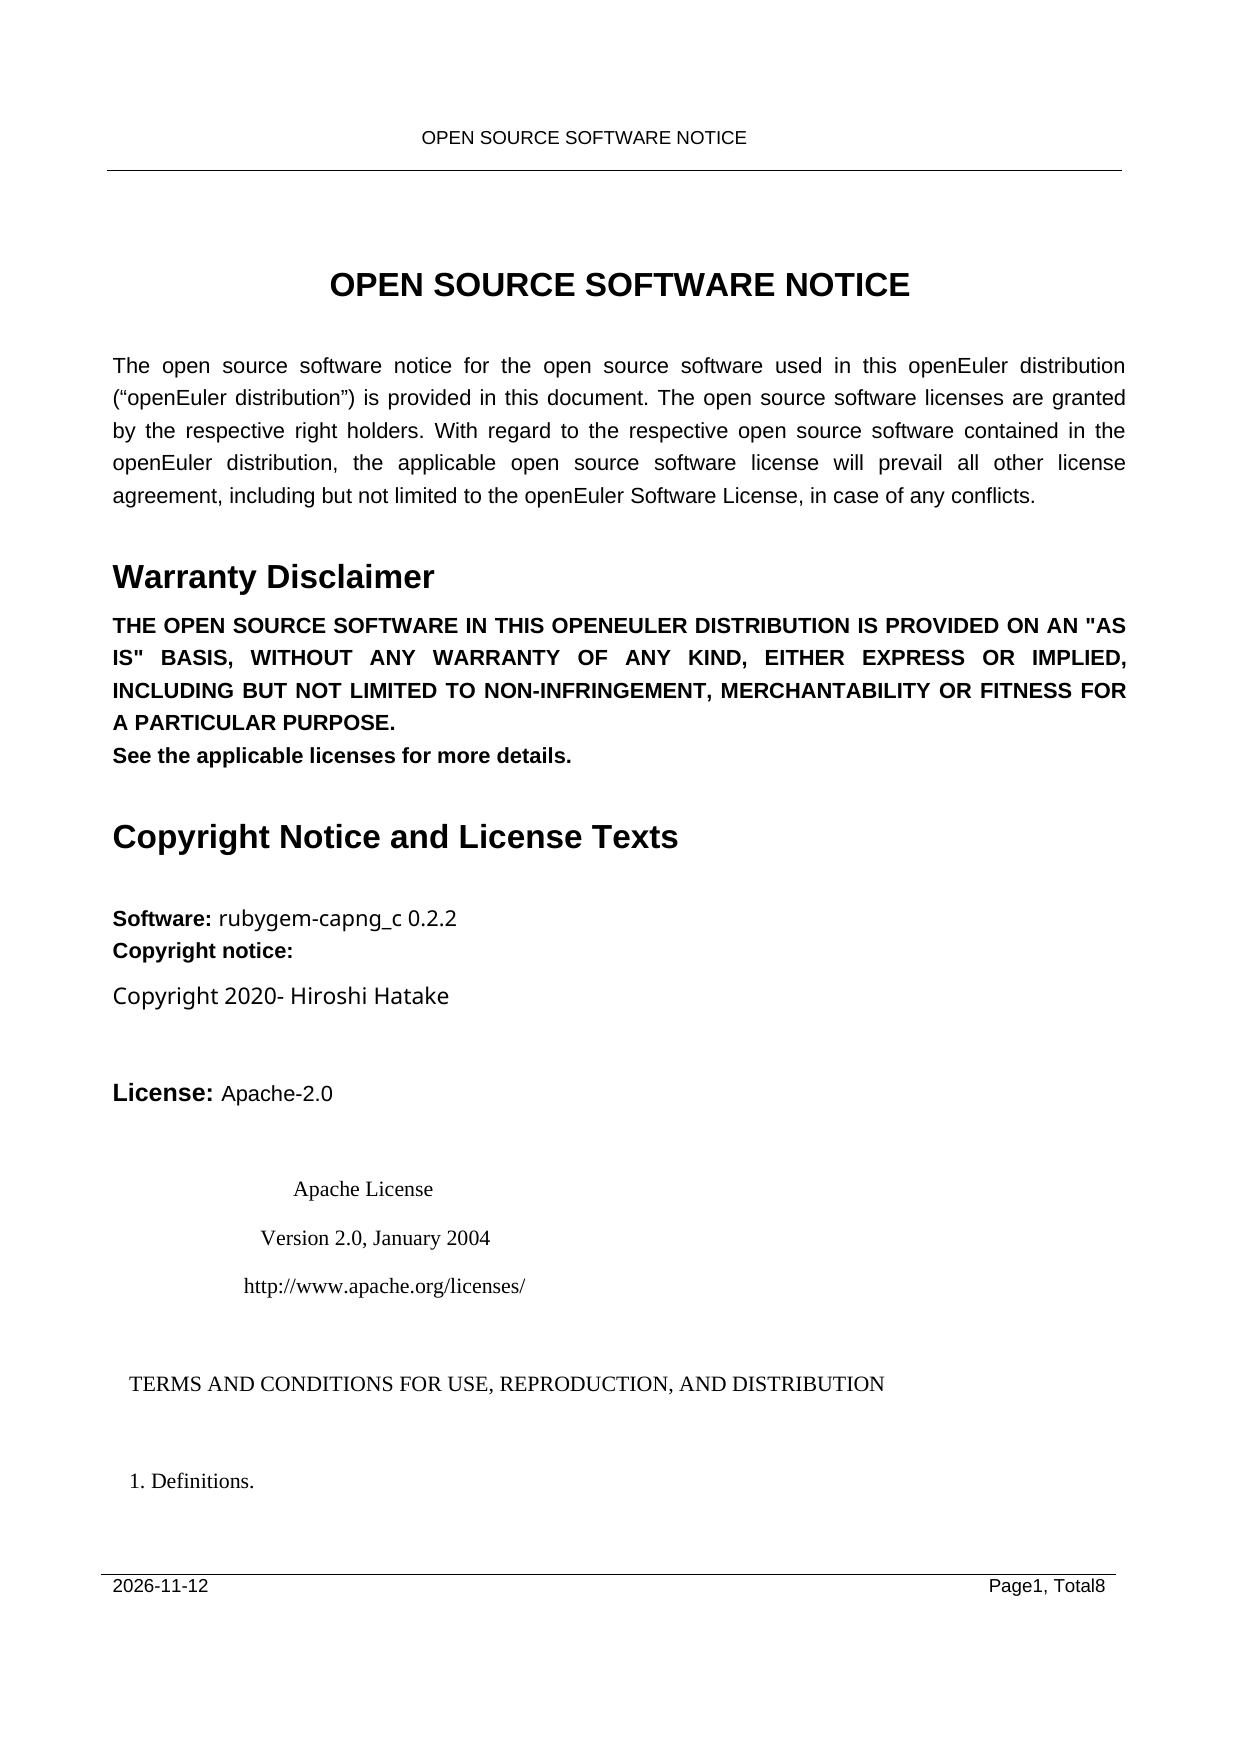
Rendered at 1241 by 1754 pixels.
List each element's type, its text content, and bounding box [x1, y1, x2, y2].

text Copyright 2020- Hiroshi Hatake [112, 979, 1128, 1060]
text Copyright Notice and License Texts [112, 804, 1128, 869]
text Copyright notice: [112, 934, 1128, 966]
text The open source software notice for the open source software used in this openEuler distribution (“openEuler distribution”) is provided in this document. The open source software licenses are granted by the respective right holders. With regard to the respective open source software contained in the openEuler distribution, the applicable open source software license will prevail all other license agreement, including but not limited to the openEuler Software License, in case of any conflicts. [112, 349, 1128, 511]
text THE OPEN SOURCE SOFTWARE IN THIS OPENEULER DISTRIBUTION IS PROVIDED ON AN "AS IS" BASIS, WITHOUT ANY WARRANTY OF ANY KIND, EITHER EXPRESS OR IMPLIED, INCLUDING BUT NOT LIMITED TO NON-INFRINGEMENT, MERCHANTABILITY OR FITNESS FOR A PARTICULAR PURPOSE. See the applicable licenses for more details. [112, 609, 1128, 771]
text Warranty Disclaimer [112, 544, 1128, 609]
text Software: rubygem-capng_c 0.2.2 [112, 901, 1128, 934]
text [112, 1123, 1128, 1497]
text License: Apache-2.0 [112, 1077, 1128, 1109]
text OPEN SOURCE SOFTWARE NOTICE [112, 251, 1128, 316]
